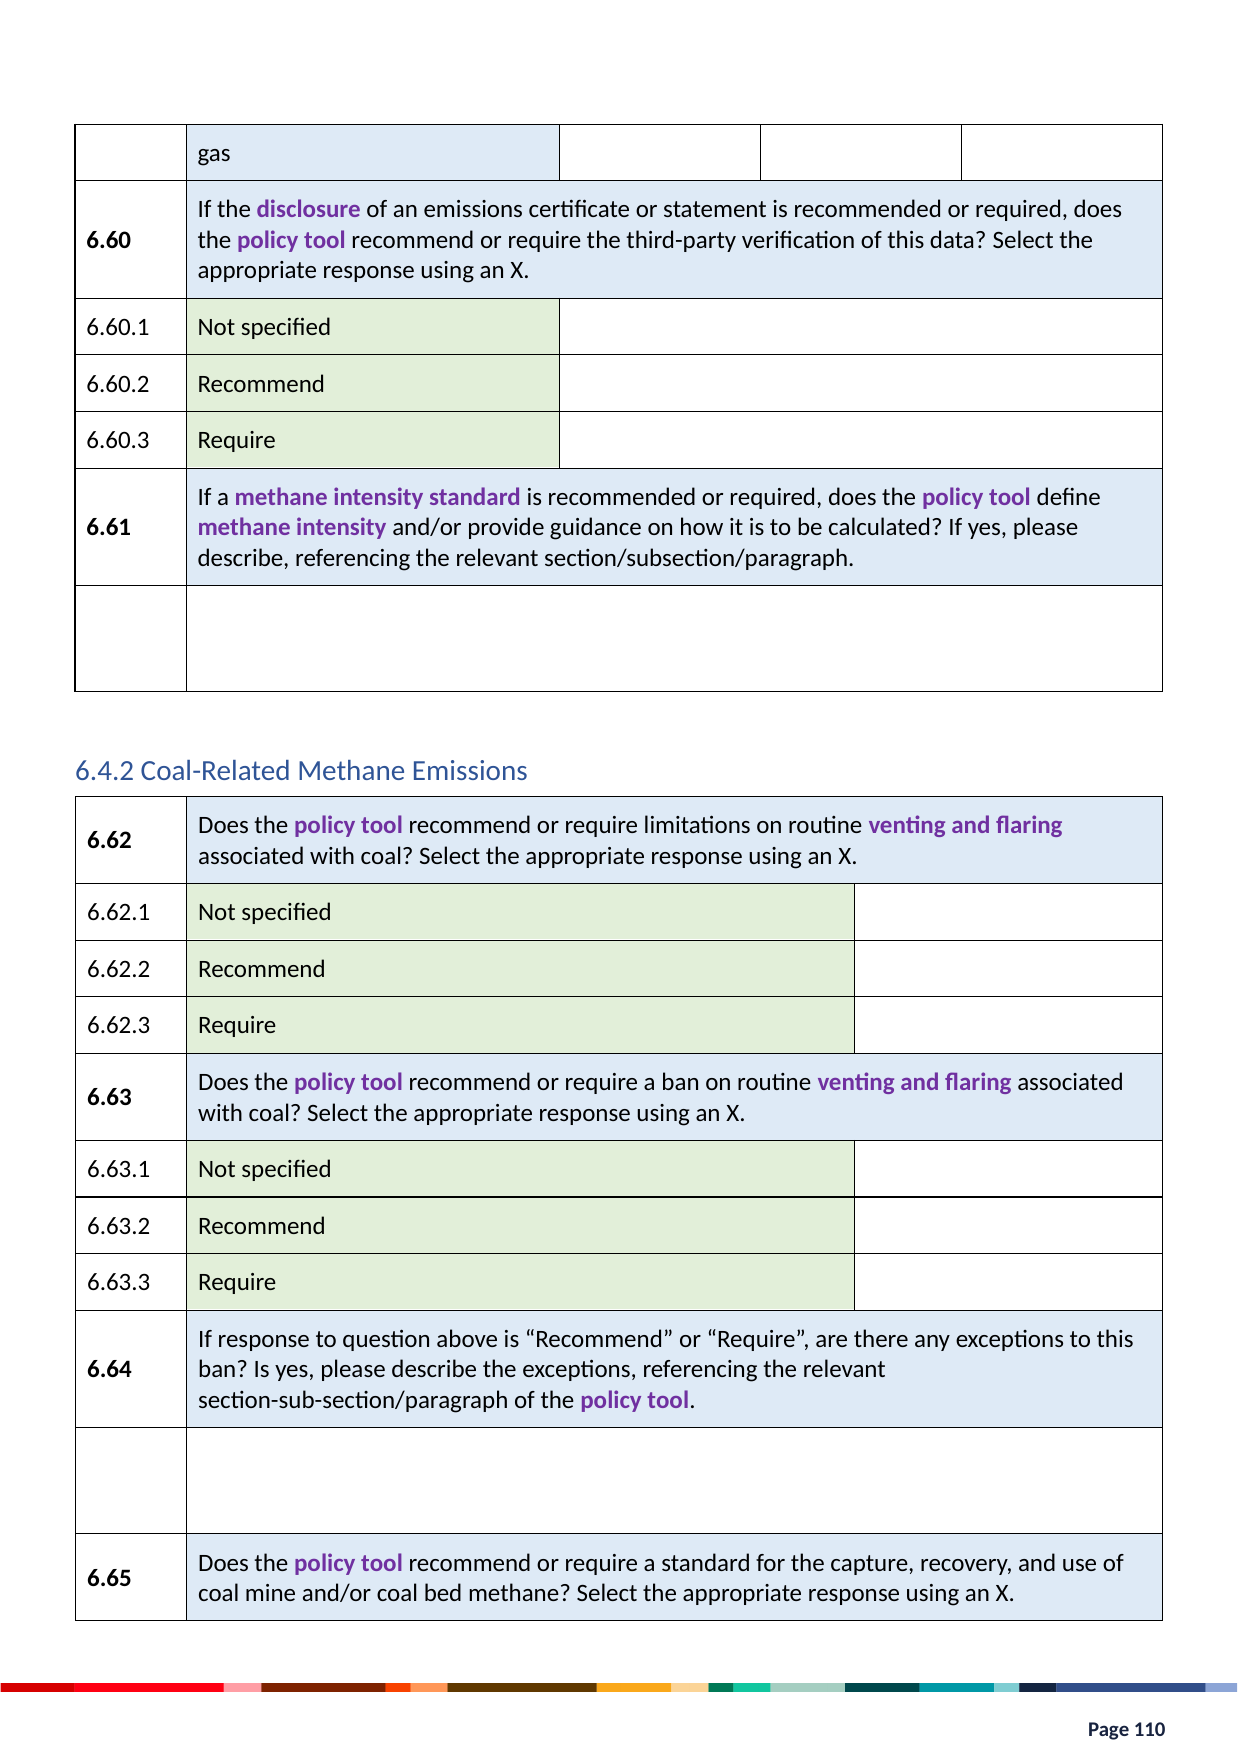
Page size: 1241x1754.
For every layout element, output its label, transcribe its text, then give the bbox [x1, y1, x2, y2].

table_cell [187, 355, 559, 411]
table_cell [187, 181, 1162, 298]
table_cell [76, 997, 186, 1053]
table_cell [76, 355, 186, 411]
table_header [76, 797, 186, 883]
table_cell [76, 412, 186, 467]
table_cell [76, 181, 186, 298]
picture [0, 1683, 1236, 1692]
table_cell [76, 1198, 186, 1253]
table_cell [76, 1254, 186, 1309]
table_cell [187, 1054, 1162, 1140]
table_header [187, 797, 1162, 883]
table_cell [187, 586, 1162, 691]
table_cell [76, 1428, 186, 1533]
subtitle 6.4.2 Coal-Related Methane Emissions [75, 752, 1165, 788]
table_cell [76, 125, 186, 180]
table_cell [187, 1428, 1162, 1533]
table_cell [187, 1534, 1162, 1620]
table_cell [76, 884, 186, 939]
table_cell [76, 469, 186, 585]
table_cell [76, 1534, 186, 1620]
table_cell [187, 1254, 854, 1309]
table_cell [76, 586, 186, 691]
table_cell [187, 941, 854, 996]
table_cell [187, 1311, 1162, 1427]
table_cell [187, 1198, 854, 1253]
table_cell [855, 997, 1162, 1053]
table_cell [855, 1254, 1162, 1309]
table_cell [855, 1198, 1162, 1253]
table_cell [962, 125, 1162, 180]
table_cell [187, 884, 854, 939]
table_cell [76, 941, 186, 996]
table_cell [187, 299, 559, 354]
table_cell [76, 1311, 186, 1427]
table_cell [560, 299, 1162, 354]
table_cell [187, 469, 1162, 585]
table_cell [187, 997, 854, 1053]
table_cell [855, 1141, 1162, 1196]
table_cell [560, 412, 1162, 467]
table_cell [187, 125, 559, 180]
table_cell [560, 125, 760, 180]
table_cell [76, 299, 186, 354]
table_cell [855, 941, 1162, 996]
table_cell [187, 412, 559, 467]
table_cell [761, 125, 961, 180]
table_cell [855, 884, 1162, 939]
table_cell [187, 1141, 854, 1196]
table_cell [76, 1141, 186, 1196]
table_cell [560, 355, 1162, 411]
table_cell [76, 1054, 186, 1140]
